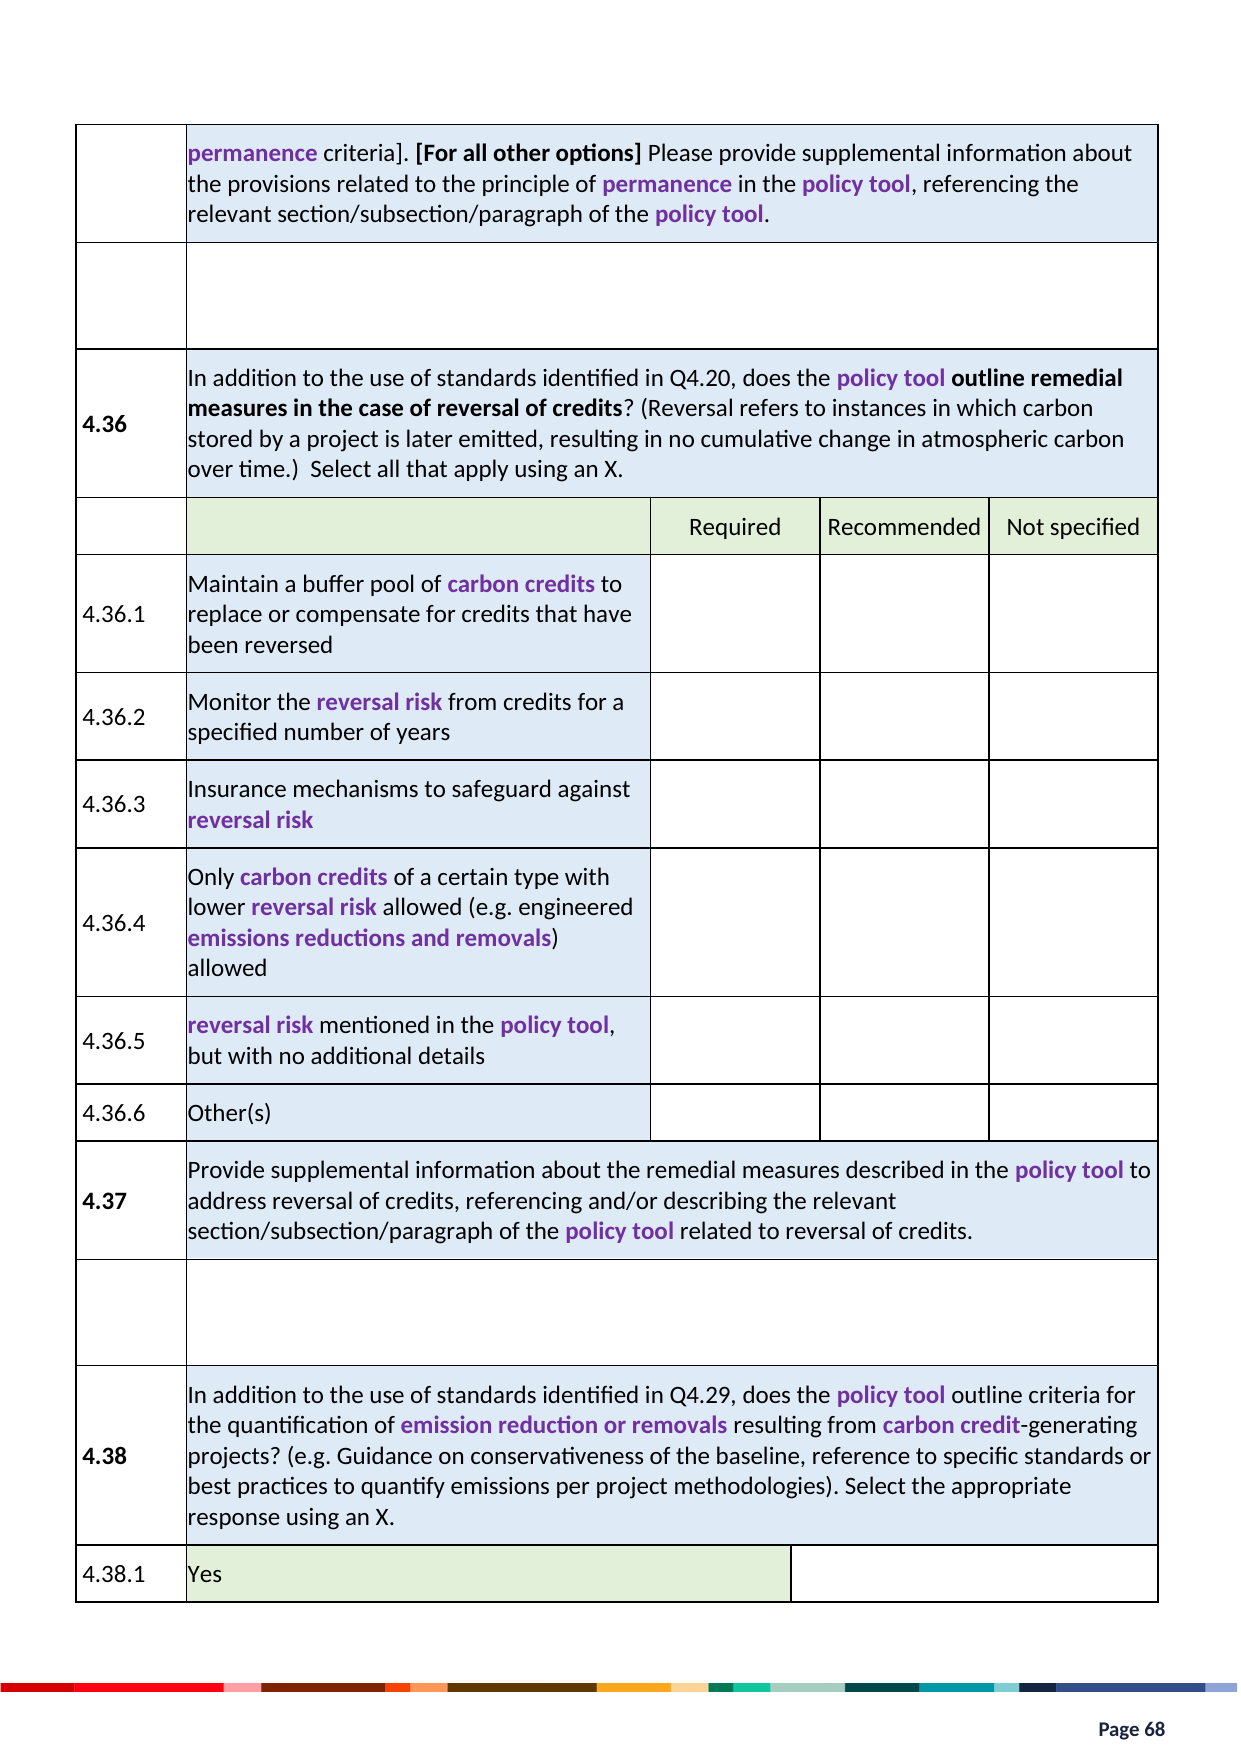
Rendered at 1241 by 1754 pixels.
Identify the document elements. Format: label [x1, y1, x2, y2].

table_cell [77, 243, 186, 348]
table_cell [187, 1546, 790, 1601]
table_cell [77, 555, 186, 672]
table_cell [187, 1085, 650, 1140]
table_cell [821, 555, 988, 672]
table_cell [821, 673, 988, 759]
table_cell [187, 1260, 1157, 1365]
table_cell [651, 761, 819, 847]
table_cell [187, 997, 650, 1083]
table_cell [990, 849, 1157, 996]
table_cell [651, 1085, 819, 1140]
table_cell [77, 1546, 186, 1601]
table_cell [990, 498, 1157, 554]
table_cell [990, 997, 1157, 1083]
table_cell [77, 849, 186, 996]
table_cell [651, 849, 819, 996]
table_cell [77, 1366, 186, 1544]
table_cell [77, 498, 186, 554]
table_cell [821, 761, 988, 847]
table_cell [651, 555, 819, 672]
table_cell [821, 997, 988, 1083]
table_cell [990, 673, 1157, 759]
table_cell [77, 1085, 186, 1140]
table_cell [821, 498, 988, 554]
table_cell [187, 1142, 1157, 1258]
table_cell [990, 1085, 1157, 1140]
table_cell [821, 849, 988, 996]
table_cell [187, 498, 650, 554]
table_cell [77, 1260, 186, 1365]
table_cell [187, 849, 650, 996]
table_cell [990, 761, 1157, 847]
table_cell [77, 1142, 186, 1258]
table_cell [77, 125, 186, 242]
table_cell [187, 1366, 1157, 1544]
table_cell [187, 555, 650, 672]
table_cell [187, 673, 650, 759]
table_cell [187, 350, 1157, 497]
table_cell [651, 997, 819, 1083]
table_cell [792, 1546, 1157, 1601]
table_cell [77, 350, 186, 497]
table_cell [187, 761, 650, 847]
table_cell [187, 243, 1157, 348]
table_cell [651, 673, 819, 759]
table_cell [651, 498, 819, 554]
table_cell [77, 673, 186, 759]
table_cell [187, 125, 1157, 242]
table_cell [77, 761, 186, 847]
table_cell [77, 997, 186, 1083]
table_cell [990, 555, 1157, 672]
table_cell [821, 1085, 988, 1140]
picture [0, 1683, 1236, 1692]
